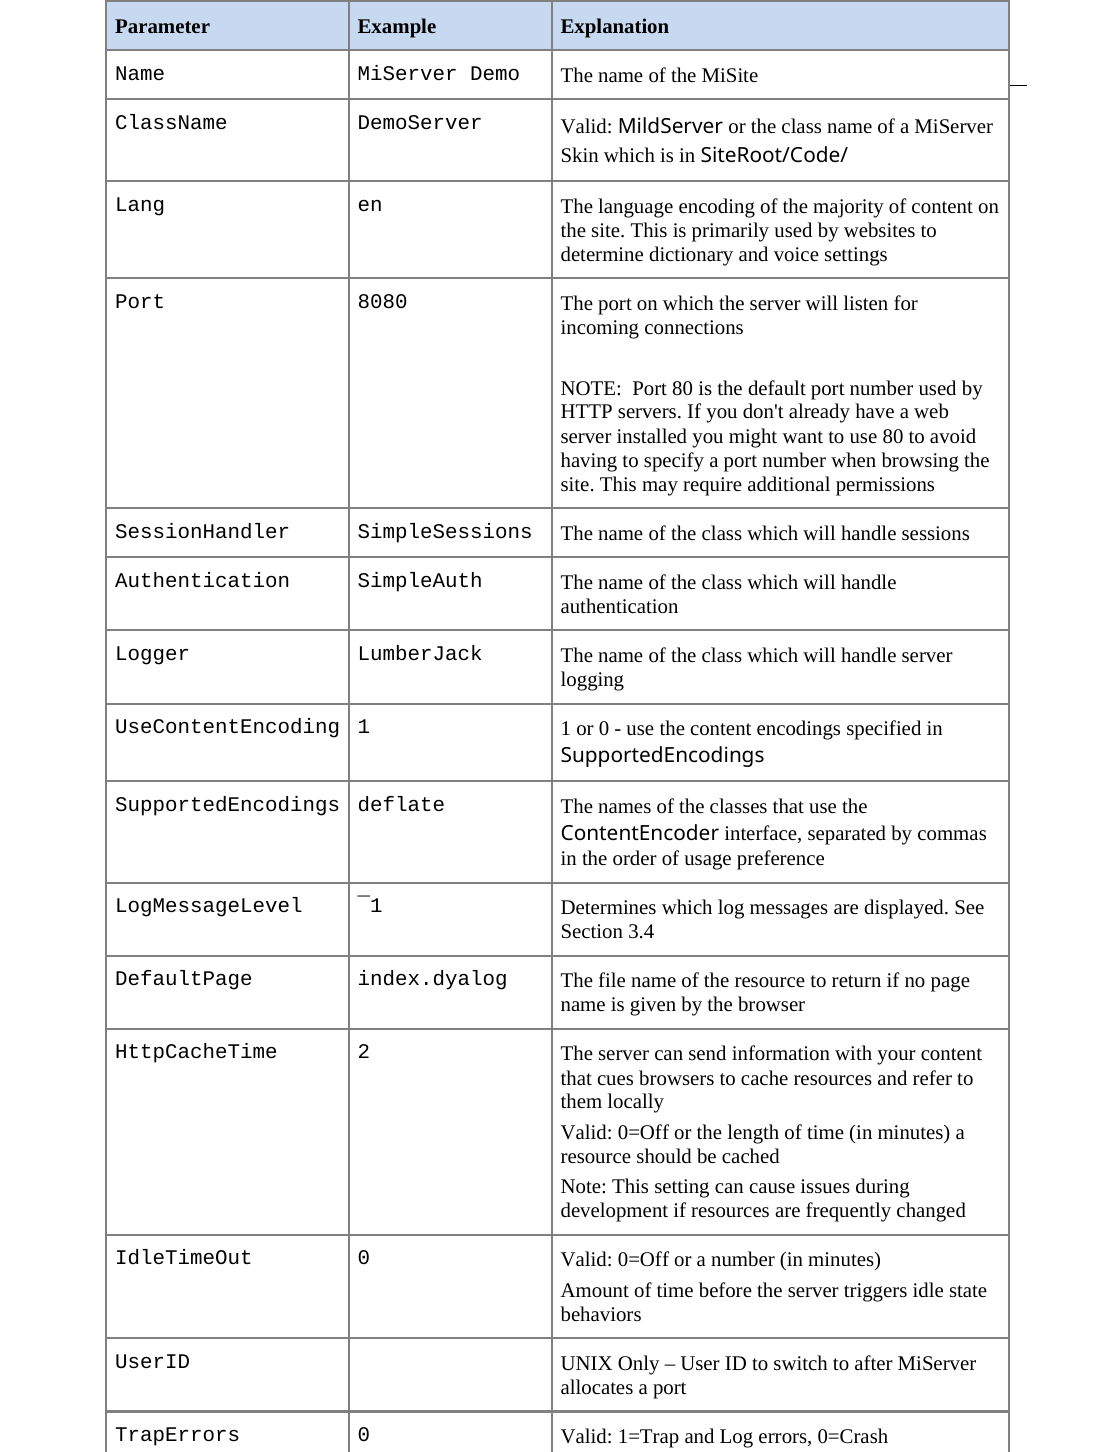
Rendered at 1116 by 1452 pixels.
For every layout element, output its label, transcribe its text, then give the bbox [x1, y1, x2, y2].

table_cell SimpleSessions [350, 509, 551, 556]
table_cell The name of the class which will handle server logging [553, 631, 1008, 702]
table_cell [350, 1339, 551, 1410]
table_cell HttpCacheTime [107, 1030, 348, 1234]
table_cell DemoServer [350, 100, 551, 180]
table_cell ClassName [107, 100, 348, 180]
table_cell 1 or 0 - use the content encodings specified in SupportedEncodings [553, 705, 1008, 780]
table_cell UNIX Only – User ID to switch to after MiServer allocates a port [553, 1339, 1008, 1410]
table_cell Valid: 1=Trap and Log errors, 0=Crash [553, 1413, 1008, 1452]
table_cell SupportedEncodings [107, 782, 348, 882]
table_cell TrapErrors [107, 1413, 348, 1452]
table_header Example [350, 2, 551, 49]
table_cell The name of the class which will handle sessions [553, 509, 1008, 556]
table_cell The language encoding of the majority of content on the site. This is primarily used by websites to determine dictionary and voice settings [553, 182, 1008, 277]
table_cell UseContentEncoding [107, 705, 348, 780]
table_cell IdleTimeOut [107, 1236, 348, 1337]
table_cell 0 [350, 1236, 551, 1337]
table_cell The names of the classes that use the ContentEncoder interface, separated by commas in the order of usage preference [553, 782, 1008, 882]
table_cell The server can send information with your content that cues browsers to cache resources and refer to them locally Valid: 0=Off or the length of time (in minutes) a resource should be cached Note: This setting can cause issues during development if resources are frequently changed [553, 1030, 1008, 1234]
table_cell DefaultPage [107, 957, 348, 1028]
table_cell 2 [350, 1030, 551, 1234]
table_cell 1 [350, 705, 551, 780]
table_header Parameter [107, 2, 348, 49]
table_cell ¯1 [350, 884, 551, 955]
table_cell Port [107, 279, 348, 507]
table_cell The name of the MiSite [553, 51, 1008, 98]
table_cell The name of the class which will handle authentication [553, 558, 1008, 629]
table_cell deflate [350, 782, 551, 882]
table_cell LogMessageLevel [107, 884, 348, 955]
table_cell Lang [107, 182, 348, 277]
table_cell MiServer Demo [350, 51, 551, 98]
table_cell SessionHandler [107, 509, 348, 556]
table_cell Valid: 0=Off or a number (in minutes) Amount of time before the server triggers idle state behaviors [553, 1236, 1008, 1337]
table_cell The port on which the server will listen for incoming connections NOTE: Port 80 is the default port number used by HTTP servers. If you don't already have a web server installed you might want to use 80 to avoid having to specify a port number when browsing the site. This may require additional permissions [553, 279, 1008, 507]
table_cell Valid: MildServer or the class name of a MiServer Skin which is in SiteRoot/Code/ [553, 100, 1008, 180]
table_cell UserID [107, 1339, 348, 1410]
table_cell 0 [350, 1413, 551, 1452]
table_cell The file name of the resource to return if no page name is given by the browser [553, 957, 1008, 1028]
table_cell SimpleAuth [350, 558, 551, 629]
table_cell Authentication [107, 558, 348, 629]
table_header Explanation [553, 2, 1008, 49]
table_cell Determines which log messages are displayed. See Section 3.4 [553, 884, 1008, 955]
table_cell LumberJack [350, 631, 551, 702]
table_cell en [350, 182, 551, 277]
table_cell index.dyalog [350, 957, 551, 1028]
table_cell 8080 [350, 279, 551, 507]
table_cell Name [107, 51, 348, 98]
table_cell Logger [107, 631, 348, 702]
